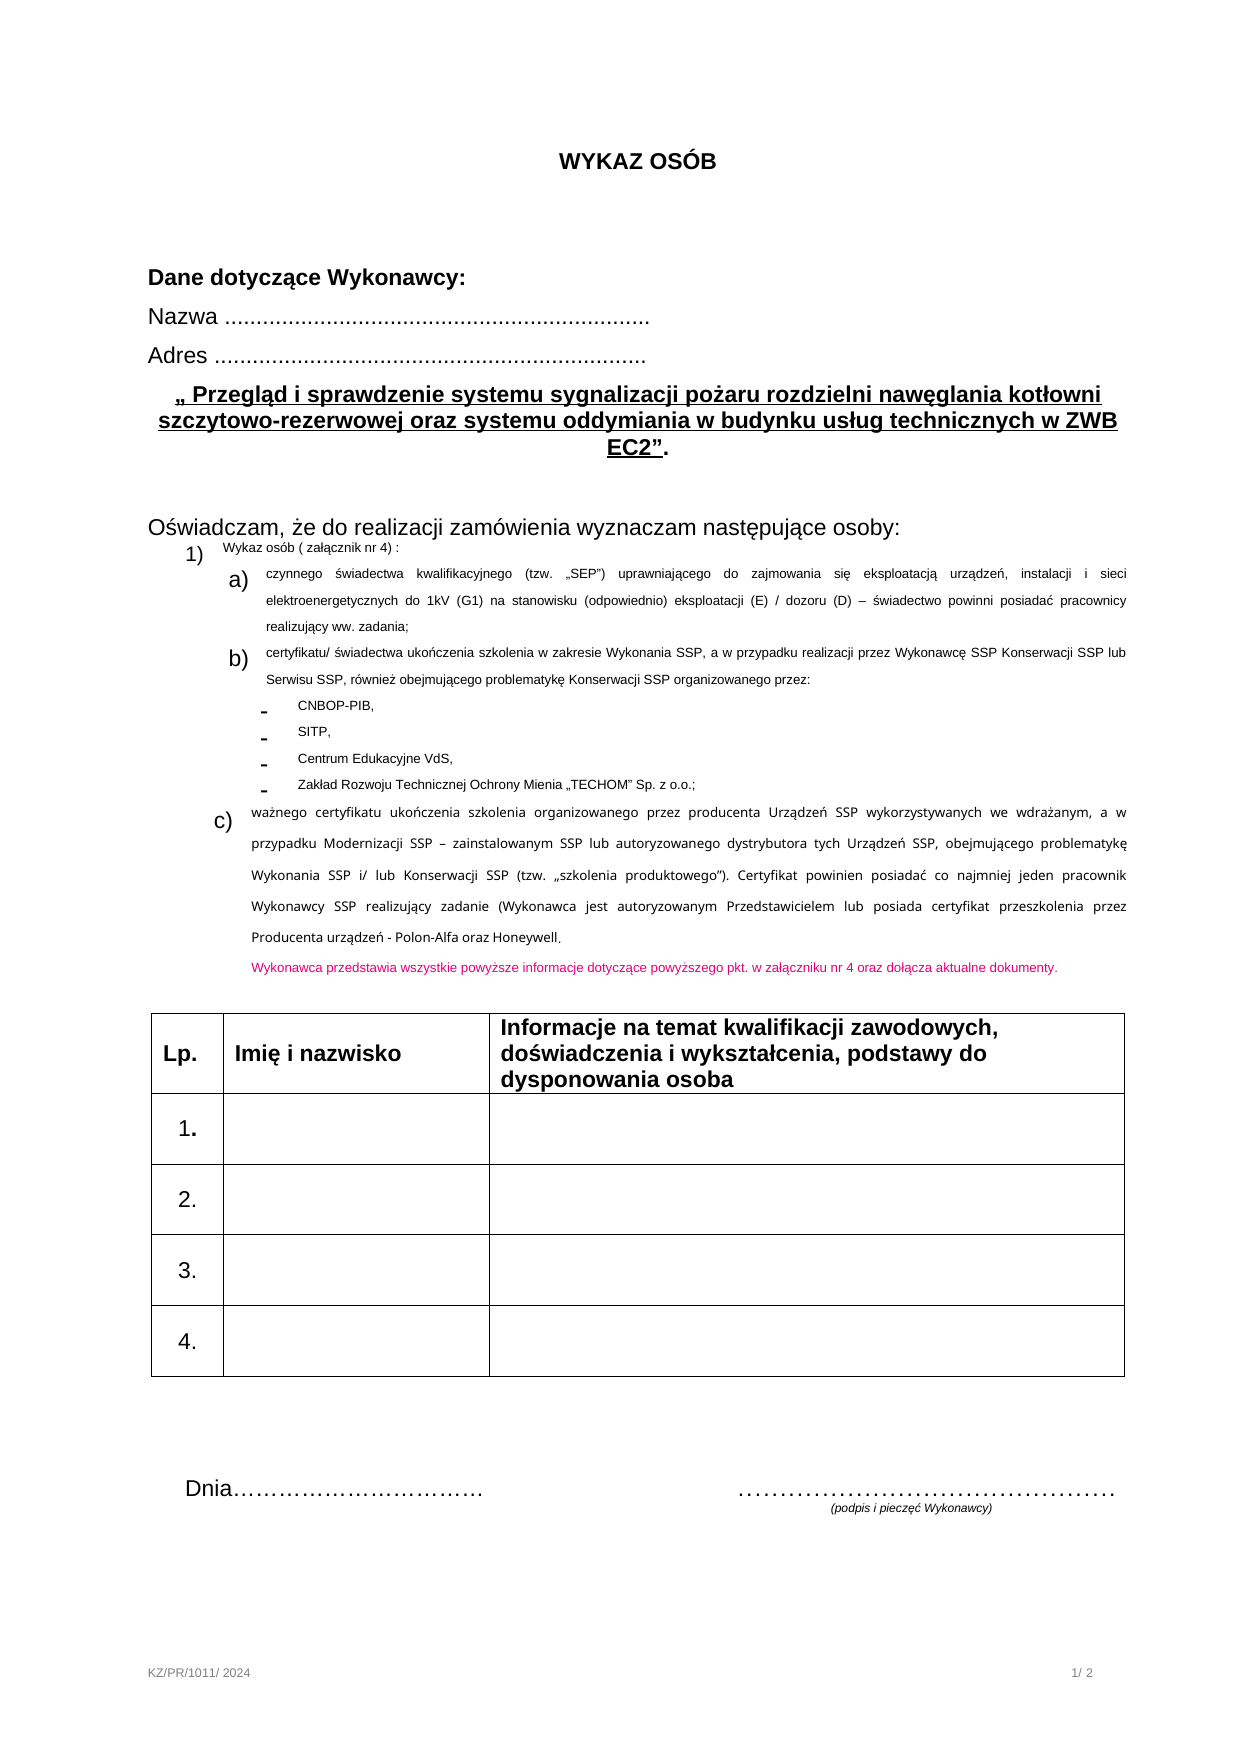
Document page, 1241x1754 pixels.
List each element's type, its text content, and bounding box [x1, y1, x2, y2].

list czynnego świadectwa kwalifikacyjnego (tzw. „SEP”) uprawniającego do zajmowania się eksploatacją urządzeń, instalacji i sieci elektroenergetycznych do 1kV (G1) na stanowisku (odpowiednio) eksploatacji (E) / dozoru (D) – świadectwo powinni posiadać pracownicy realizujący ww. zadania; [228, 566, 1128, 645]
list CNBOP-PIB, [260, 698, 1128, 724]
list Centrum Edukacyjne VdS, [260, 751, 1128, 777]
text WYKAZ OSÓB [148, 148, 1128, 174]
table_cell [224, 1306, 489, 1376]
table_cell [224, 1235, 489, 1305]
table_cell [490, 1165, 1124, 1234]
table_cell [490, 1235, 1124, 1305]
text Wykonawca przedstawia wszystkie powyższe informacje dotyczące powyższego pkt. w załączniku nr 4 oraz dołącza aktualne dokumenty. [251, 960, 1128, 986]
table_cell [490, 1306, 1124, 1376]
table_header Imię i nazwisko [224, 1014, 489, 1093]
list ważnego certyfikatu ukończenia szkolenia organizowanego przez producenta Urządzeń SSP wykorzystywanych we wdrażanym, a w przypadku Modernizacji SSP – zainstalowanym SSP lub autoryzowanego dystrybutora tych Urządzeń SSP, obejmującego problematykę Wykonania SSP i/ lub Konserwacji SSP (tzw. „szkolenia produktowego”). Certyfikat powinien posiadać co najmniej jeden pracownik Wykonawcy SSP realizujący zadanie (Wykonawca jest autoryzowanym Przedstawicielem lub posiada certyfikat przeszkolenia przez Producenta urządzeń - Polon-Alfa oraz Honeywell. [214, 803, 1128, 960]
list Wykaz osób ( załącznik nr 4) : [185, 540, 1128, 566]
text Dane dotyczące Wykonawcy: [148, 264, 1128, 291]
table_cell [224, 1165, 489, 1234]
table_cell 4. [152, 1306, 223, 1376]
table_cell 2. [152, 1165, 223, 1234]
table_header Informacje na temat kwalifikacji zawodowych, doświadczenia i wykształcenia, podstawy do dysponowania osoba [490, 1014, 1124, 1093]
list SITP, [260, 724, 1128, 751]
text (podpis i pieczęć Wykonawcy) [148, 1502, 1128, 1526]
table_header Lp. [152, 1014, 223, 1093]
text Oświadczam, że do realizacji zamówienia wyznaczam następujące osoby: [148, 514, 1128, 540]
table_cell [224, 1094, 489, 1163]
text Adres .................................................................... [148, 342, 1128, 368]
text Nazwa ................................................................... [148, 303, 1128, 329]
table_cell 3. [152, 1235, 223, 1305]
text „ Przegląd i sprawdzenie systemu sygnalizacji pożaru rozdzielni nawęglania kotłowni szczytowo-rezerwowej oraz systemu oddymiania w budynku usług technicznych w ZWB EC2”. [148, 381, 1128, 460]
list Zakład Rozwoju Technicznej Ochrony Mienia „TECHOM” Sp. z o.o.; [260, 777, 1128, 803]
list certyfikatu/ świadectwa ukończenia szkolenia w zakresie Wykonania SSP, a w przypadku realizacji przez Wykonawcę SSP Konserwacji SSP lub Serwisu SSP, również obejmującego problematykę Konserwacji SSP organizowanego przez: [228, 645, 1128, 698]
table_cell [490, 1094, 1124, 1163]
text Dnia…………………………… ............................................. [185, 1475, 1128, 1502]
table_cell 1. [152, 1094, 223, 1163]
